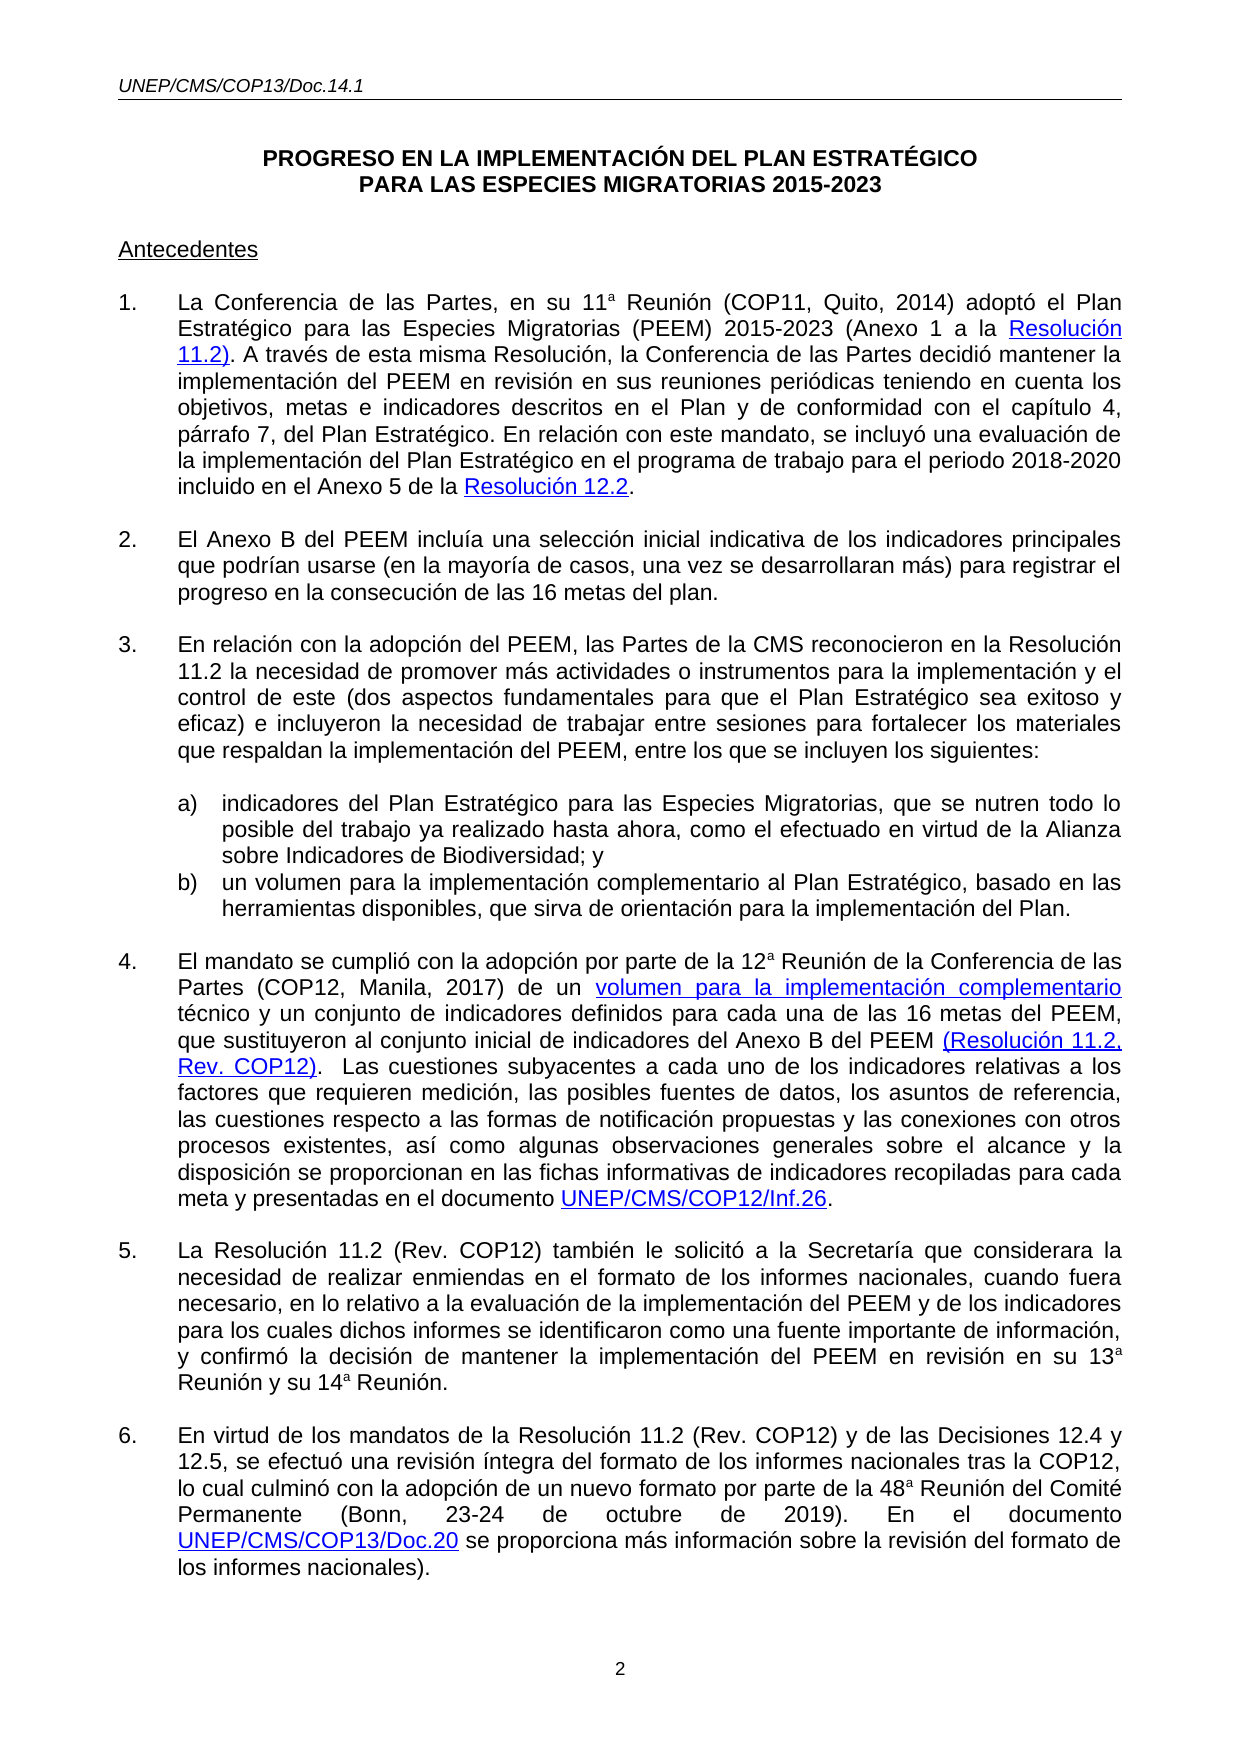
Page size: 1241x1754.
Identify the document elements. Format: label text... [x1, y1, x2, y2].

text La Conferencia de las Partes, en su 11a Reunión (COP11, Quito, 2014) adoptó el Plan Estratégico para las Especies Migratorias (PEEM) 2015-2023 (Anexo 1 a la Resolución 11.2). A través de esta misma Resolución, la Conferencia de las Partes decidió mantener la implementación del PEEM en revisión en sus reuniones periódicas teniendo en cuenta los objetivos, metas e indicadores descritos en el Plan y de conformidad con el capítulo 4, párrafo 7, del Plan Estratégico. En relación con este mandato, se incluyó una evaluación de la implementación del Plan Estratégico en el programa de trabajo para el periodo 2018-2020 incluido en el Anexo 5 de la Resolución 12.2. [118, 289, 1122, 499]
text b) un volumen para la implementación complementario al Plan Estratégico, basado en las herramientas disponibles, que sirva de orientación para la implementación del Plan. [177, 868, 1122, 921]
text En relación con la adopción del PEEM, las Partes de la CMS reconocieron en la Resolución 11.2 la necesidad de promover más actividades o instrumentos para la implementación y el control de este (dos aspectos fundamentales para que el Plan Estratégico sea exitoso y eficaz) e incluyeron la necesidad de trabajar entre sesiones para fortalecer los materiales que respaldan la implementación del PEEM, entre los que se incluyen los siguientes: [118, 631, 1122, 763]
text En virtud de los mandatos de la Resolución 11.2 (Rev. COP12) y de las Decisiones 12.4 y 12.5, se efectuó una revisión íntegra del formato de los informes nacionales tras la COP12, lo cual culminó con la adopción de un nuevo formato por parte de la 48a Reunión del Comité Permanente (Bonn, 23-24 de octubre de 2019). En el documento UNEP/CMS/COP13/Doc.20 se proporciona más información sobre la revisión del formato de los informes nacionales). [118, 1422, 1122, 1580]
text a) indicadores del Plan Estratégico para las Especies Migratorias, que se nutren todo lo posible del trabajo ya realizado hasta ahora, como el efectuado en virtud de la Alianza sobre Indicadores de Biodiversidad; y [177, 789, 1122, 868]
text Antecedentes [118, 236, 1122, 262]
text El Anexo B del PEEM incluía una selección inicial indicativa de los indicadores principales que podrían usarse (en la mayoría de casos, una vez se desarrollaran más) para registrar el progreso en la consecución de las 16 metas del plan. [118, 526, 1122, 605]
text El mandato se cumplió con la adopción por parte de la 12a Reunión de la Conferencia de las Partes (COP12, Manila, 2017) de un volumen para la implementación complementario técnico y un conjunto de indicadores definidos para cada una de las 16 metas del PEEM, que sustituyeron al conjunto inicial de indicadores del Anexo B del PEEM (Resolución 11.2, Rev. COP12). Las cuestiones subyacentes a cada uno de los indicadores relativas a los factores que requieren medición, las posibles fuentes de datos, los asuntos de referencia, las cuestiones respecto a las formas de notificación propuestas y las conexiones con otros procesos existentes, así como algunas observaciones generales sobre el alcance y la disposición se proporcionan en las fichas informativas de indicadores recopiladas para cada meta y presentadas en el documento UNEP/CMS/COP12/Inf.26. [118, 948, 1122, 1211]
text La Resolución 11.2 (Rev. COP12) también le solicitó a la Secretaría que considerara la necesidad de realizar enmiendas en el formato de los informes nacionales, cuando fuera necesario, en lo relativo a la evaluación de la implementación del PEEM y de los indicadores para los cuales dichos informes se identificaron como una fuente importante de información, y confirmó la decisión de mantener la implementación del PEEM en revisión en su 13a Reunión y su 14a Reunión. [118, 1237, 1122, 1396]
text PARA LAS ESPECIES MIGRATORIAS 2015-2023 [118, 171, 1122, 197]
text PROGRESO EN LA IMPLEMENTACIÓN DEL PLAN ESTRATÉGICO [118, 144, 1122, 171]
